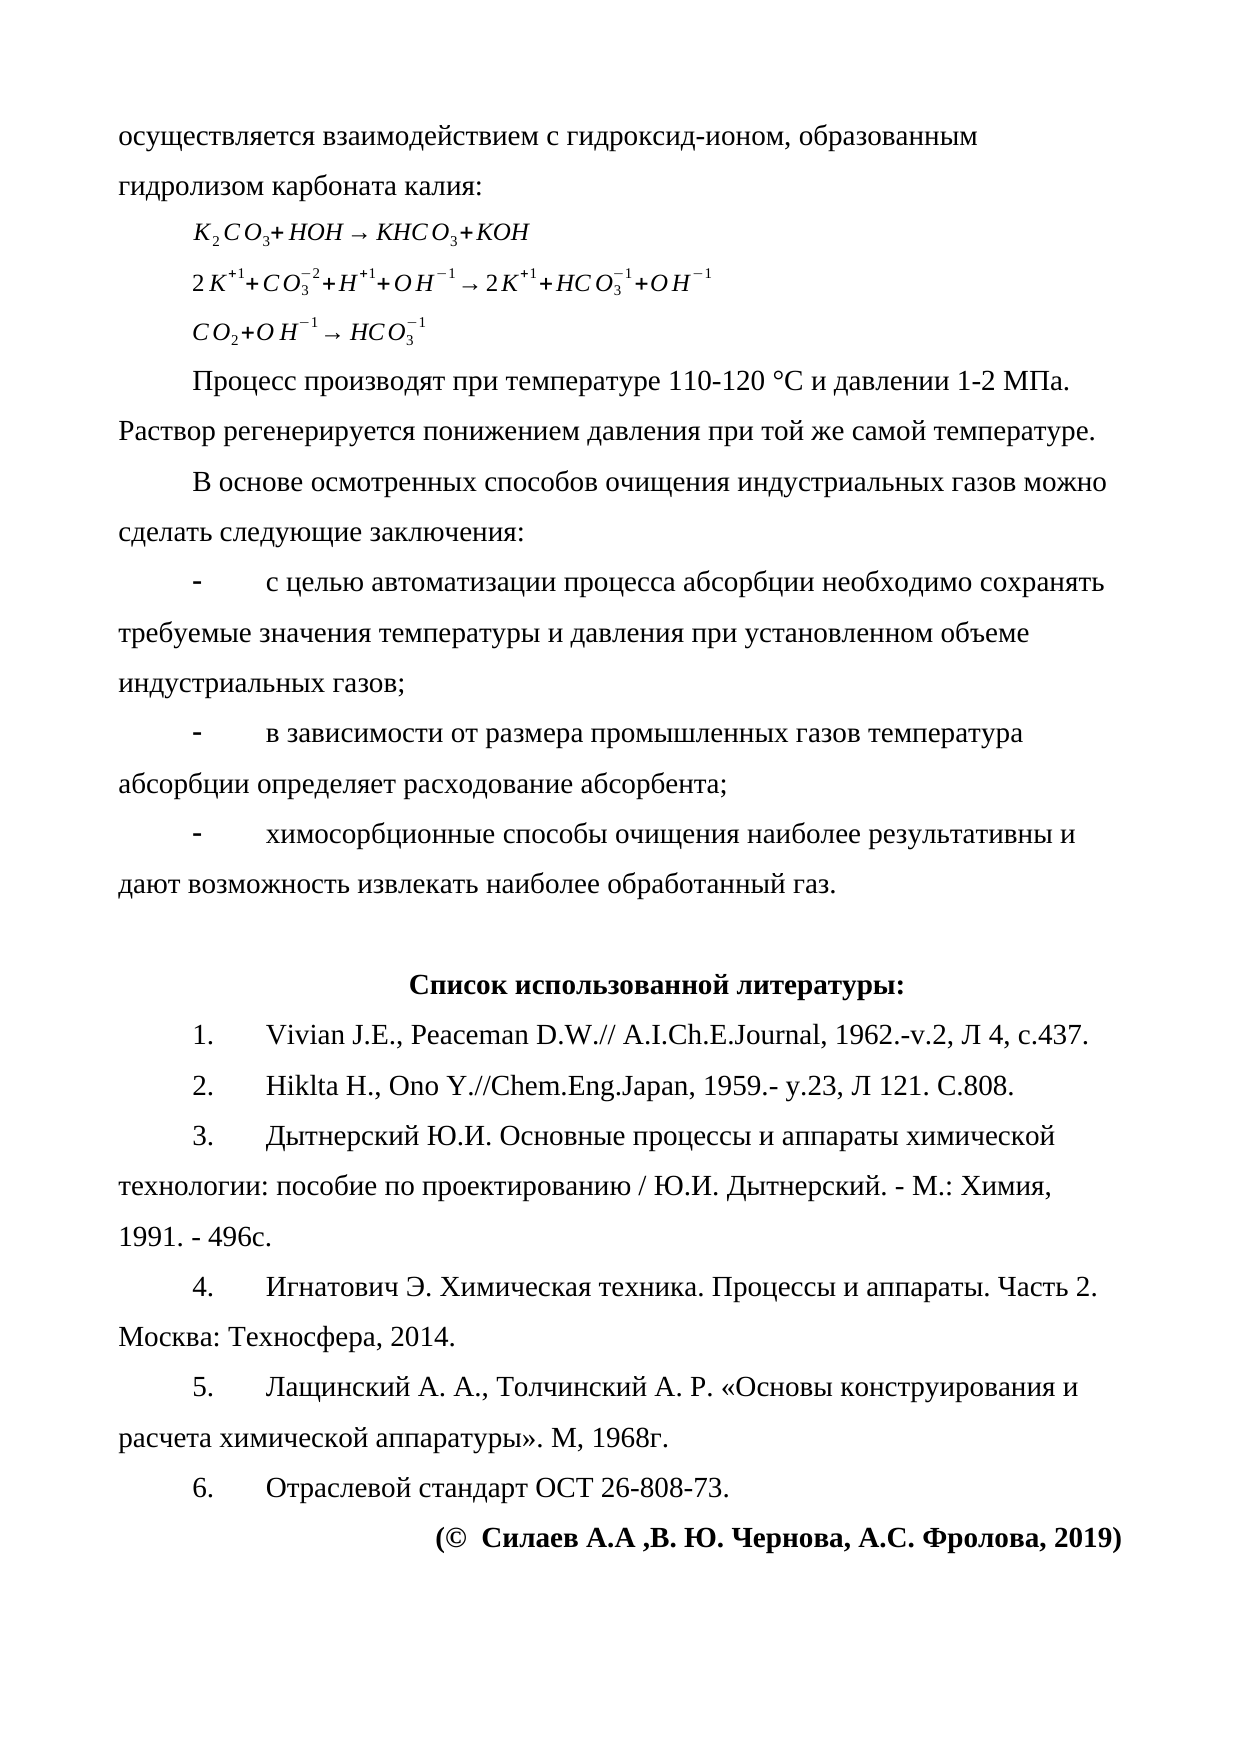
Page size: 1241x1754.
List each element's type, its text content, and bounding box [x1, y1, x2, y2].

list с целью автоматизации процесса абсорбции необходимо сохранять требуемые значения температуры и давления при установленном объеме индустриальных газов; [118, 564, 1122, 698]
list Дытнерский Ю.И. Основные процессы и аппараты химической технологии: пособие по проектированию / Ю.И. Дытнерский. - М.: Химия, 1991. - 496с. [118, 1118, 1122, 1252]
text (© Силаев А.А ,В. Ю. Чернова, А.С. Фролова, 2019) [118, 1521, 1122, 1554]
list в зависимости от размера промышленных газов температура абсорбции определяет расходование абсорбента; [118, 715, 1122, 799]
list Игнатович Э. Химическая техника. Процессы и аппараты. Часть 2. Москва: Техносфера, 2014. [118, 1269, 1122, 1353]
text Процесс производят при температуре 110-120 °С и давлении 1-2 МПа. Раствор регенерируется понижением давления при той же самой температуре. [118, 363, 1122, 447]
list Отраслевой стандарт ОСТ 26-808-73. [118, 1470, 1122, 1504]
list Hiklta H., Ono Y.//Chem.Eng.Japan, 1959.- y.23, Л 121. C.808. [118, 1068, 1122, 1101]
text В основе осмотренных способов очищения индустриальных газов можно сделать следующие заключения: [118, 464, 1122, 547]
list Vivian J.E., Peaceman D.W.// A.I.Ch.E.Journal, 1962.-v.2, Л 4, с.437. [118, 1017, 1122, 1051]
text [118, 118, 1122, 202]
list Лащинский А. А., Толчинский А. Р. «Основы конструирования и расчета химической аппаратуры». М, 1968г. [118, 1369, 1122, 1453]
list химосорбционные способы очищения наиболее результативны и дают возможность извлекать наиболее обработанный газ. [118, 816, 1122, 900]
text Список использованной литературы: [118, 967, 1122, 1001]
